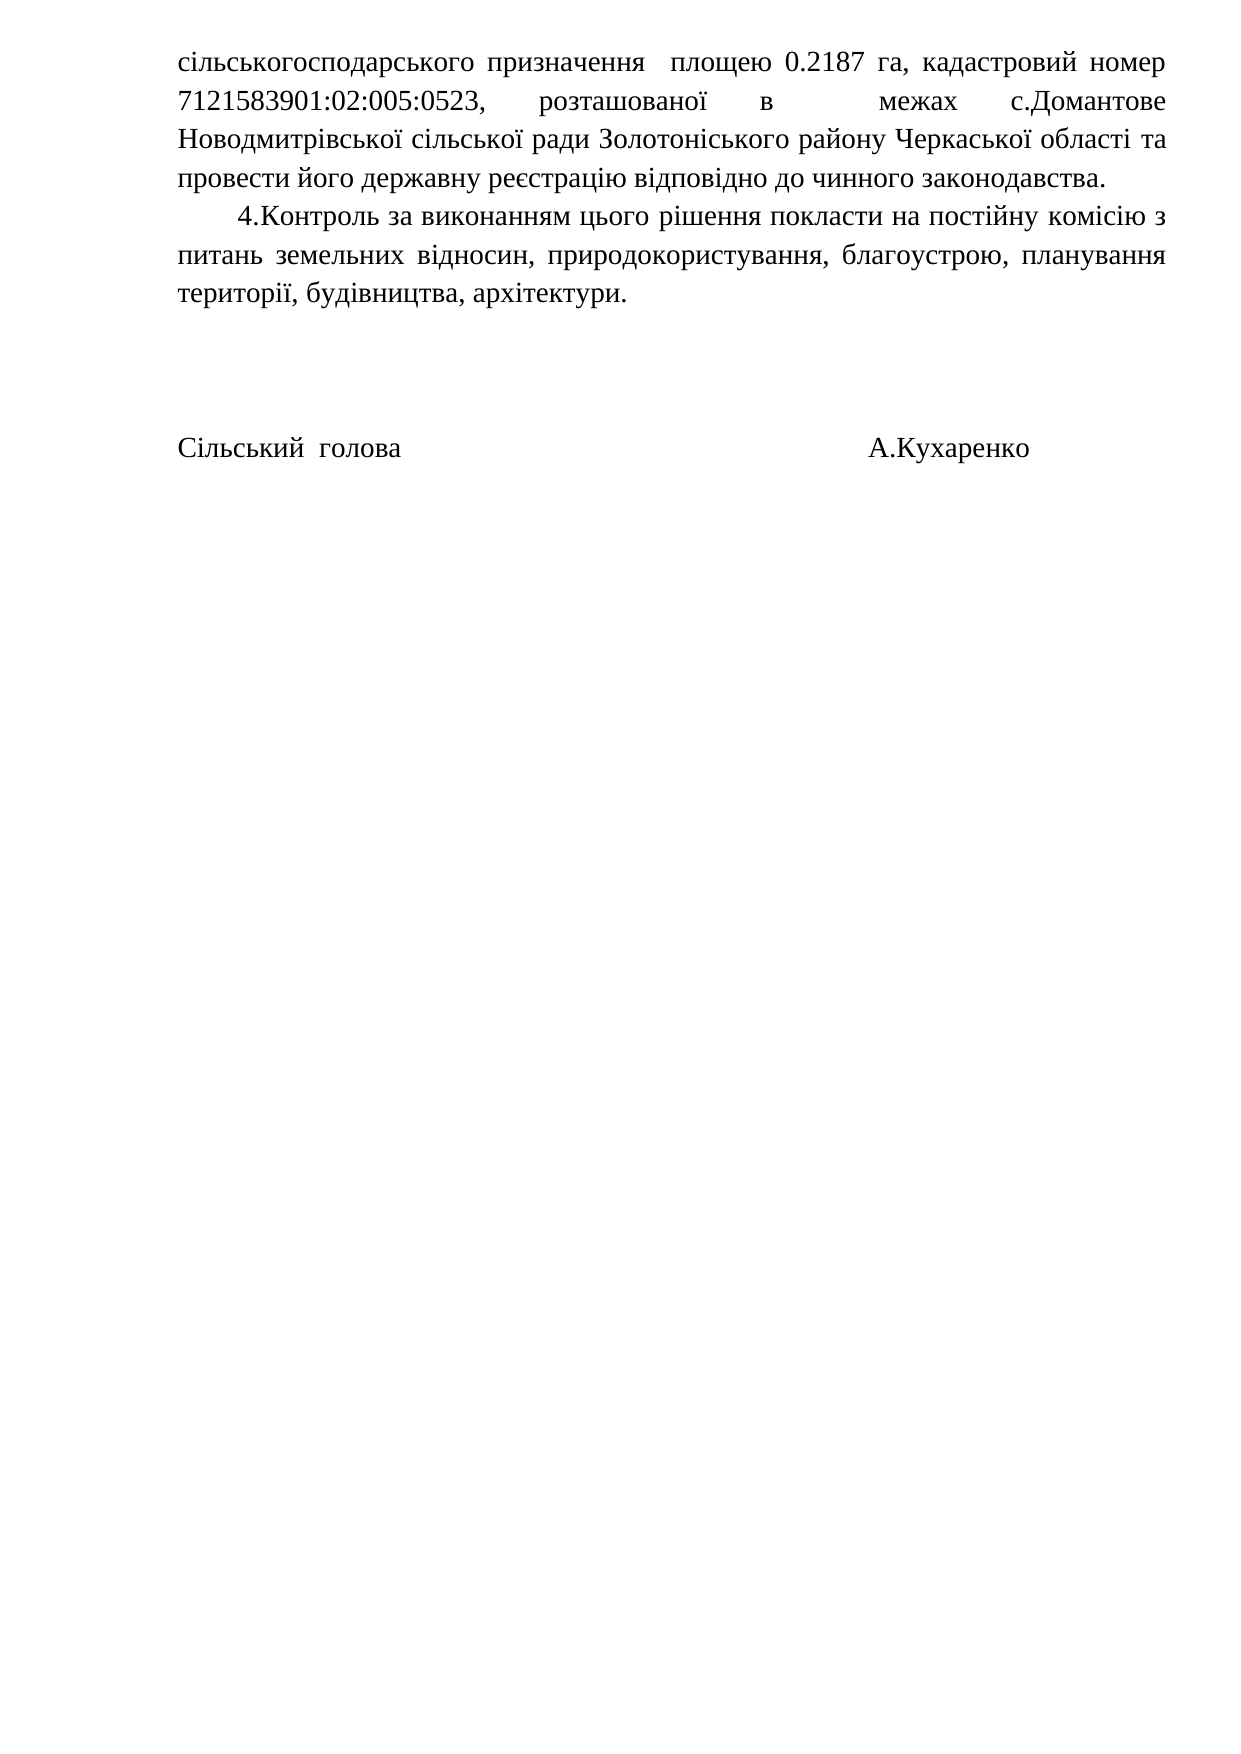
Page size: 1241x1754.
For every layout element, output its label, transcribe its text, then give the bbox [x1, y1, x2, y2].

text Сільський голова А.Кухаренко [177, 430, 1152, 463]
text 4.Контроль за виконанням цього рішення покласти на постійну комісію з питань земельних відносин, природокористування, благоустрою, планування території, будівництва, архітектури. [177, 198, 1167, 309]
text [177, 44, 1167, 193]
